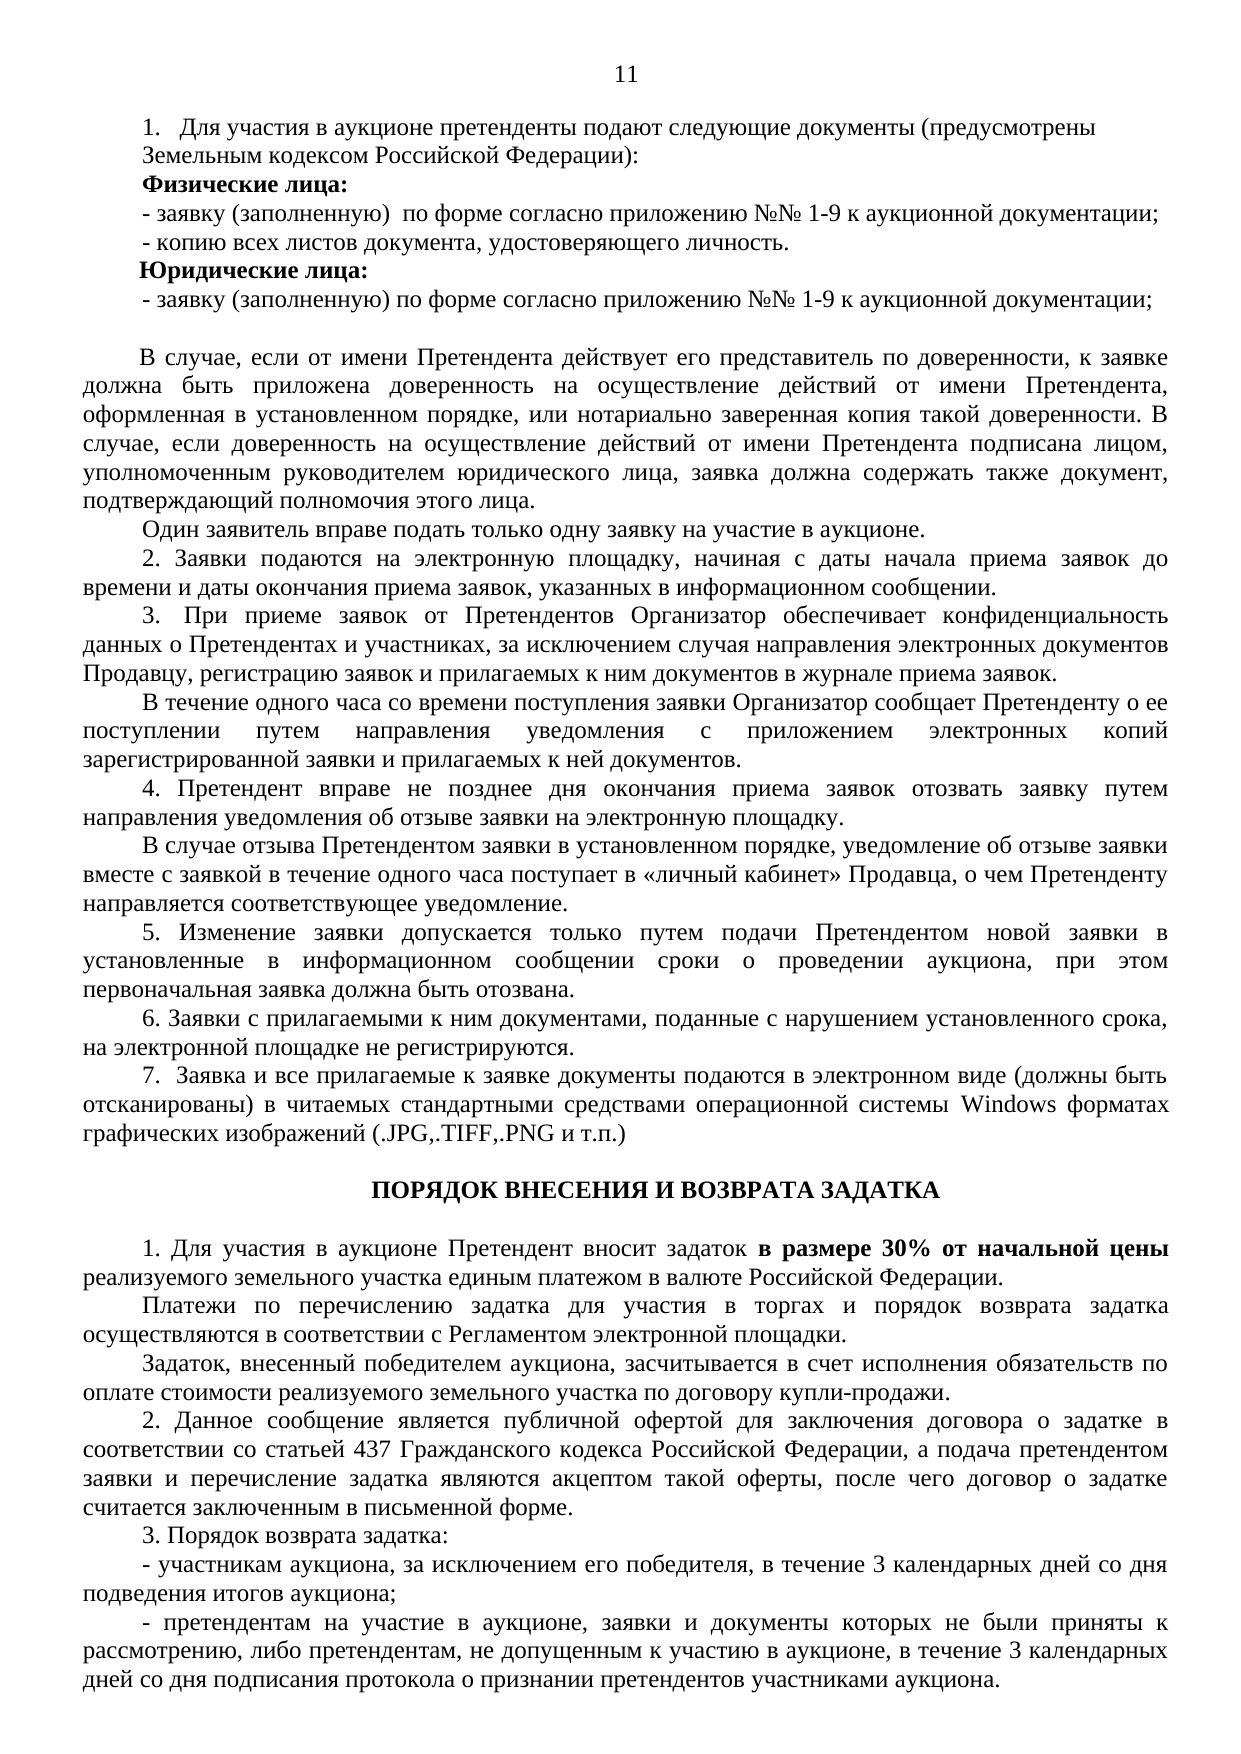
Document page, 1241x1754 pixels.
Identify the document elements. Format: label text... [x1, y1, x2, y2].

text В течение одного часа со времени поступления заявки Организатор сообщает Претенденту о ее поступлении путем направления уведомления с приложением электронных копий зарегистрированной заявки и прилагаемых к ней документов. [83, 687, 1169, 773]
text - участникам аукциона, за исключением его победителя, в течение 3 календарных дней со дня подведения итогов аукциона; [83, 1549, 1169, 1607]
text - заявку (заполненную) по форме согласно приложению №№ 1-9 к аукционной документации; [83, 198, 1169, 227]
list Для участия в аукционе претенденты подают следующие документы (предусмотрены [142, 112, 1169, 141]
text 1. Для участия в аукционе Претендент вносит задаток в размере 30% от начальной цены реализуемого земельного участка единым платежом в валюте Российской Федерации. [83, 1233, 1169, 1291]
text Земельным кодексом Российской Федерации): [142, 141, 1169, 169]
text - копию всех листов документа, удостоверяющего личность. [83, 227, 1169, 256]
text 6. Заявки с прилагаемыми к ним документами, поданные с нарушением установленного срока, на электронной площадке не регистрируются. [83, 1003, 1169, 1061]
text 3. Порядок возврата задатка: [83, 1521, 1169, 1549]
text Юридические лица: [83, 256, 1169, 284]
text Порядок внесения и возврата задатка [83, 1176, 1169, 1204]
text Физические лица: [83, 169, 1169, 198]
text 3. При приеме заявок от Претендентов Организатор обеспечивает конфиденциальность данных о Претендентах и участниках, за исключением случая направления электронных документов Продавцу, регистрацию заявок и прилагаемых к ним документов в журнале приема заявок. [83, 601, 1169, 687]
text 4. Претендент вправе не позднее дня окончания приема заявок отозвать заявку путем направления уведомления об отзыве заявки на электронную площадку. [83, 773, 1169, 831]
text В случае отзыва Претендентом заявки в установленном порядке, уведомление об отзыве заявки вместе с заявкой в течение одного часа поступает в «личный кабинет» Продавца, о чем Претенденту направляется соответствующее уведомление. [83, 831, 1169, 917]
text 7. Заявка и все прилагаемые к заявке документы подаются в электронном виде (должны быть отсканированы) в читаемых стандартными средствами операционной системы Windows форматах графических изображений (.JPG,.TIFF,.PNG и т.п.) [83, 1061, 1169, 1147]
text Задаток, внесенный победителем аукциона, засчитывается в счет исполнения обязательств по оплате стоимости реализуемого земельного участка по договору купли-продажи. [83, 1348, 1169, 1406]
text В случае, если от имени Претендента действует его представитель по доверенности, к заявке должна быть приложена доверенность на осуществление действий от имени Претендента, оформленная в установленном порядке, или нотариально заверенная копия такой доверенности. В случае, если доверенность на осуществление действий от имени Претендента подписана лицом, уполномоченным руководителем юридического лица, заявка должна содержать также документ, подтверждающий полномочия этого лица. [83, 342, 1169, 514]
text - заявку (заполненную) по форме согласно приложению №№ 1-9 к аукционной документации; [83, 284, 1169, 313]
text Один заявитель вправе подать только одну заявку на участие в аукционе. [83, 514, 1169, 543]
text 2. Данное сообщение является публичной офертой для заключения договора о задатке в соответствии со статьей 437 Гражданского кодекса Российской Федерации, а подача претендентом заявки и перечисление задатка являются акцептом такой оферты, после чего договор о задатке считается заключенным в письменной форме. [83, 1406, 1169, 1521]
text 5. Изменение заявки допускается только путем подачи Претендентом новой заявки в установленные в информационном сообщении сроки о проведении аукциона, при этом первоначальная заявка должна быть отозвана. [83, 917, 1169, 1003]
text Платежи по перечислению задатка для участия в торгах и порядок возврата задатка осуществляются в соответствии с Регламентом электронной площадки. [83, 1291, 1169, 1348]
text - претендентам на участие в аукционе, заявки и документы которых не были приняты к рассмотрению, либо претендентам, не допущенным к участию в аукционе, в течение 3 календарных дней со дня подписания протокола о признании претендентов участниками аукциона. [83, 1607, 1169, 1693]
text 2. Заявки подаются на электронную площадку, начиная с даты начала приема заявок до времени и даты окончания приема заявок, указанных в информационном сообщении. [83, 543, 1169, 601]
